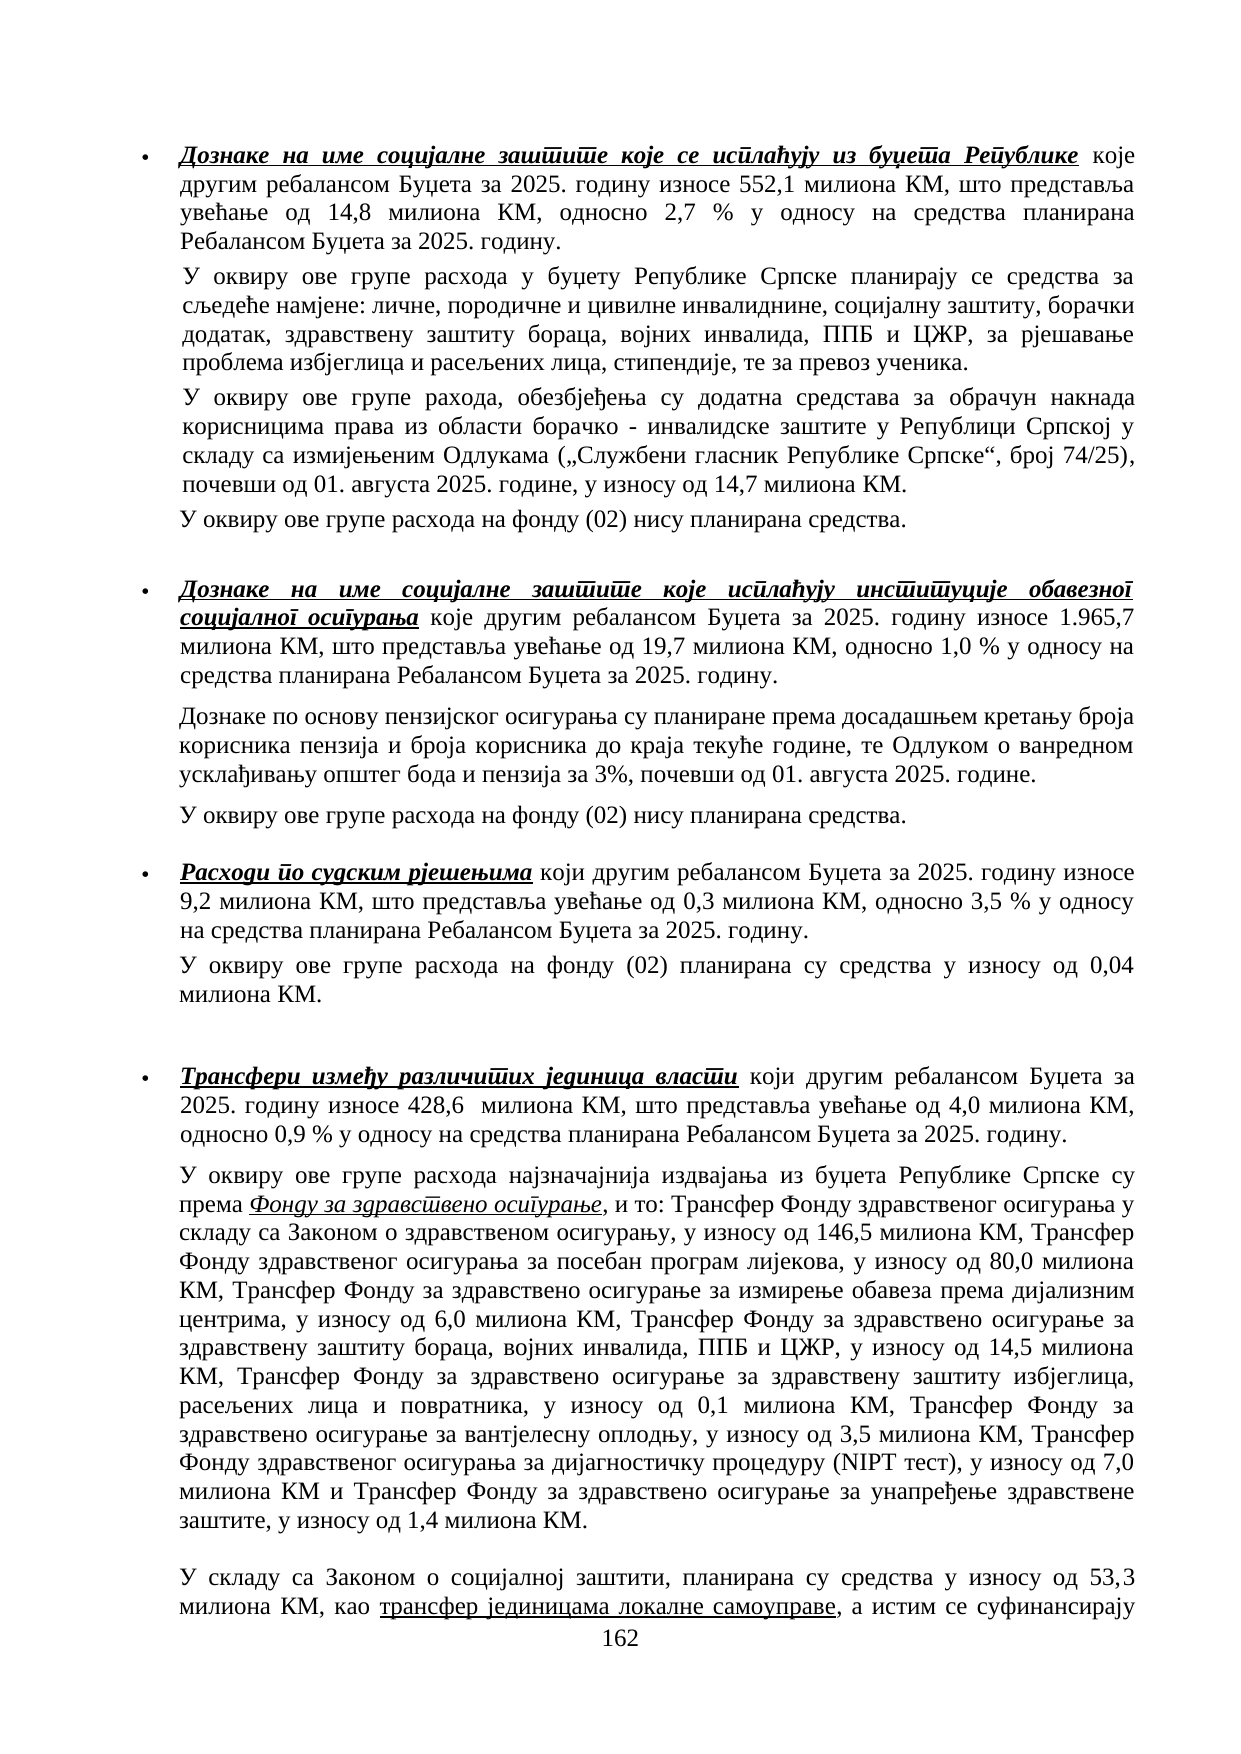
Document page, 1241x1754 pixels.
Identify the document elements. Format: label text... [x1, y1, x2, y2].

text У оквиру ове групе расхода у буџету Републике Српске планирају се средства за сљедеће намјене: личне, породичне и цивилне инвалиднине, социјалну заштиту, борачки додатак, здравствену заштиту бораца, војних инвалида, ППБ и ЦЖР, за рјешавање проблема избјеглица и расељених лица, стипендије, те за превоз ученика. [182, 261, 1135, 376]
text У оквиру ове групе расхода на фонду (02) нису планирана средства. [179, 504, 1135, 532]
list Трансфери између различитих јединица власти који другим ребалансом Буџета за 2025. годину износе 428,6 милиона КМ, што представља увећање од 4,0 милиона КМ, односно 0,9 % у односу на средства планирана Ребалансом Буџета за 2025. годину. [142, 1061, 1135, 1147]
list Дознаке на име социјалне заштите које се исплаћују из буџета Републике које другим ребалансом Буџета за 2025. годину износе 552,1 милиона КМ, што представља увећање од 14,8 милиона КМ, односно 2,7 % у односу на средства планирана Ребалансом Буџета за 2025. годину. [142, 140, 1135, 255]
text У оквиру ове групе расхода најзначајнија издвајања из буџета Републике Српске су према Фонду за здравствено осигурање, и то: Трансфер Фонду здравственог осигурања у складу са Законом о здравственом осигурању, у износу од 146,5 милиона КМ, Трансфер Фонду здравственог осигурања за посебан програм лијекова, у износу од 80,0 милиона КМ, Трансфер Фонду за здравствено осигурање за измирење обавеза према дијализним центрима, у износу од 6,0 милиона КМ, Трансфер Фонду за здравствено осигурање за здравствену заштиту бораца, војних инвалида, ППБ и ЦЖР, у износу од 14,5 милиона КМ, Трансфер Фонду за здравствено осигурање за здравствену заштиту избјеглица, расељених лица и повратника, у износу од 0,1 милиона КМ, Трансфер Фонду за здравствено осигурање за вантјелесну оплодњу, у износу од 3,5 милиона КМ, Трансфер Фонду здравственог осигурања за дијагностичку процедуру (NIPT тест), у износу од 7,0 милиона КМ и Трансфер Фонду за здравствено осигурање за унапређење здравствене заштите, у износу од 1,4 милиона КМ. [179, 1160, 1135, 1534]
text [179, 1562, 1135, 1620]
text Дознаке по основу пензијског осигурања су планиране према досадашњем кретању броја корисника пензија и броја корисника до краја текуће године, те Одлуком о ванредном усклађивању општег бода и пензија за 3%, почевши од 01. августа 2025. године. [179, 701, 1135, 787]
list Расходи по судским рјешењима који другим ребалансом Буџета за 2025. годину износе 9,2 милиона КМ, што представља увећање од 0,3 милиона КМ, односно 3,5 % у односу на средства планирана Ребалансом Буџета за 2025. годину. [142, 857, 1135, 944]
text У оквиру ове групе рахода, обезбјеђења су додатна средстава за обрачун накнадa корисницима права из области борачко - инвалидске заштите у Републици Српској у складу са измијењеним Одлукама („Службени гласник Републике Српске“, број 74/25), почевши од 01. августа 2025. године, у износу од 14,7 милиона КМ. [182, 382, 1135, 497]
text У оквиру ове групе расхода на фонду (02) планирана су средства у износу од 0,04 милиона КМ. [179, 950, 1135, 1007]
list Дознаке на име социјалне заштите које исплаћују институције обавезног социјалног осигурања које другим ребалансом Буџета за 2025. годину износе 1.965,7 милиона КМ, што представља увећање од 19,7 милиона КМ, односно 1,0 % у односу на средства планирана Ребалансом Буџета за 2025. годину. [142, 574, 1135, 689]
text У оквиру ове групе расхода на фонду (02) нису планирана средства. [105, 800, 1135, 829]
